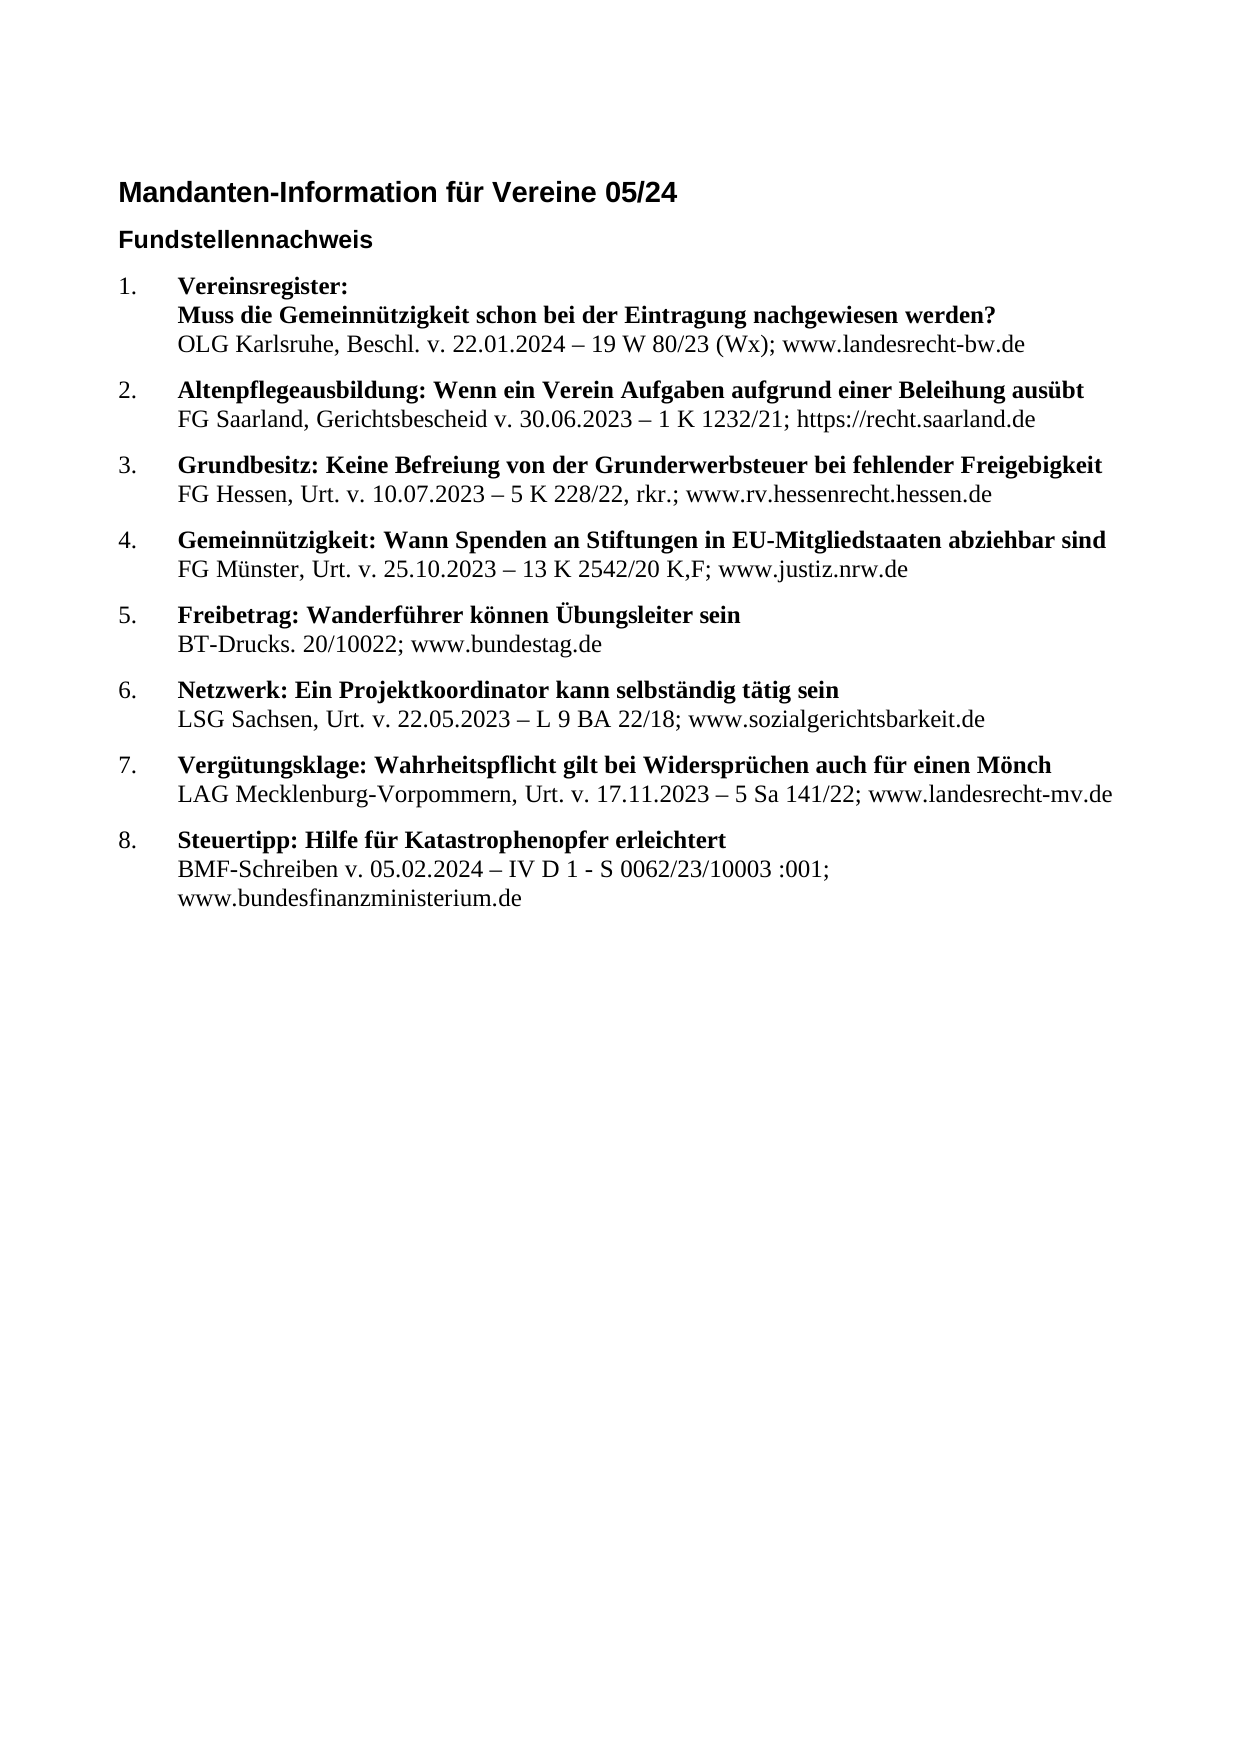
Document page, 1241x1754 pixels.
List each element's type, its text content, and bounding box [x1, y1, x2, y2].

text Grundbesitz: Keine Befreiung von der Grunderwerbsteuer bei fehlender Freigebigkeit FG Hessen, Urt. v. 10.07.2023 – 5 K 228/22, rkr.; www.rv.hessenrecht.hessen.de [118, 450, 1122, 508]
text Vergütungsklage: Wahrheitspflicht gilt bei Widersprüchen auch für einen Mönch LAG Mecklenburg-Vorpommern, Urt. v. 17.11.2023 – 5 Sa 141/22; www.landesrecht-mv.de [118, 750, 1122, 808]
text Gemeinnützigkeit: Wann Spenden an Stiftungen in EU-Mitgliedstaaten abziehbar sind FG Münster, Urt. v. 25.10.2023 – 13 K 2542/20 K,F; www.justiz.nrw.de [118, 525, 1122, 583]
text Steuertipp: Hilfe für Katastrophenopfer erleichtert BMF-Schreiben v. 05.02.2024 – IV D 1 - S 0062/23/10003 :001; www.bundesfinanzministerium.de [118, 825, 1122, 913]
text Freibetrag: Wanderführer können Übungsleiter sein BT-Drucks. 20/10022; www.bundestag.de [118, 600, 1122, 658]
list Mandanten-Information für Vereine 05/24 [118, 177, 1122, 208]
text Altenpflegeausbildung: Wenn ein Verein Aufgaben aufgrund einer Beleihung ausübt FG Saarland, Gerichtsbescheid v. 30.06.2023 – 1 K 1232/21; https://recht.saarland.de [118, 375, 1122, 433]
text Vereinsregister: Muss die Gemeinnützigkeit schon bei der Eintragung nachgewiesen werden? OLG Karlsruhe, Beschl. v. 22.01.2024 – 19 W 80/23 (Wx); www.landesrecht-bw.de [118, 271, 1122, 358]
text Netzwerk: Ein Projektkoordinator kann selbständig tätig sein LSG Sachsen, Urt. v. 22.05.2023 – L 9 BA 22/18; www.sozialgerichtsbarkeit.de [118, 675, 1122, 733]
list Fundstellennachweis [118, 225, 1122, 254]
